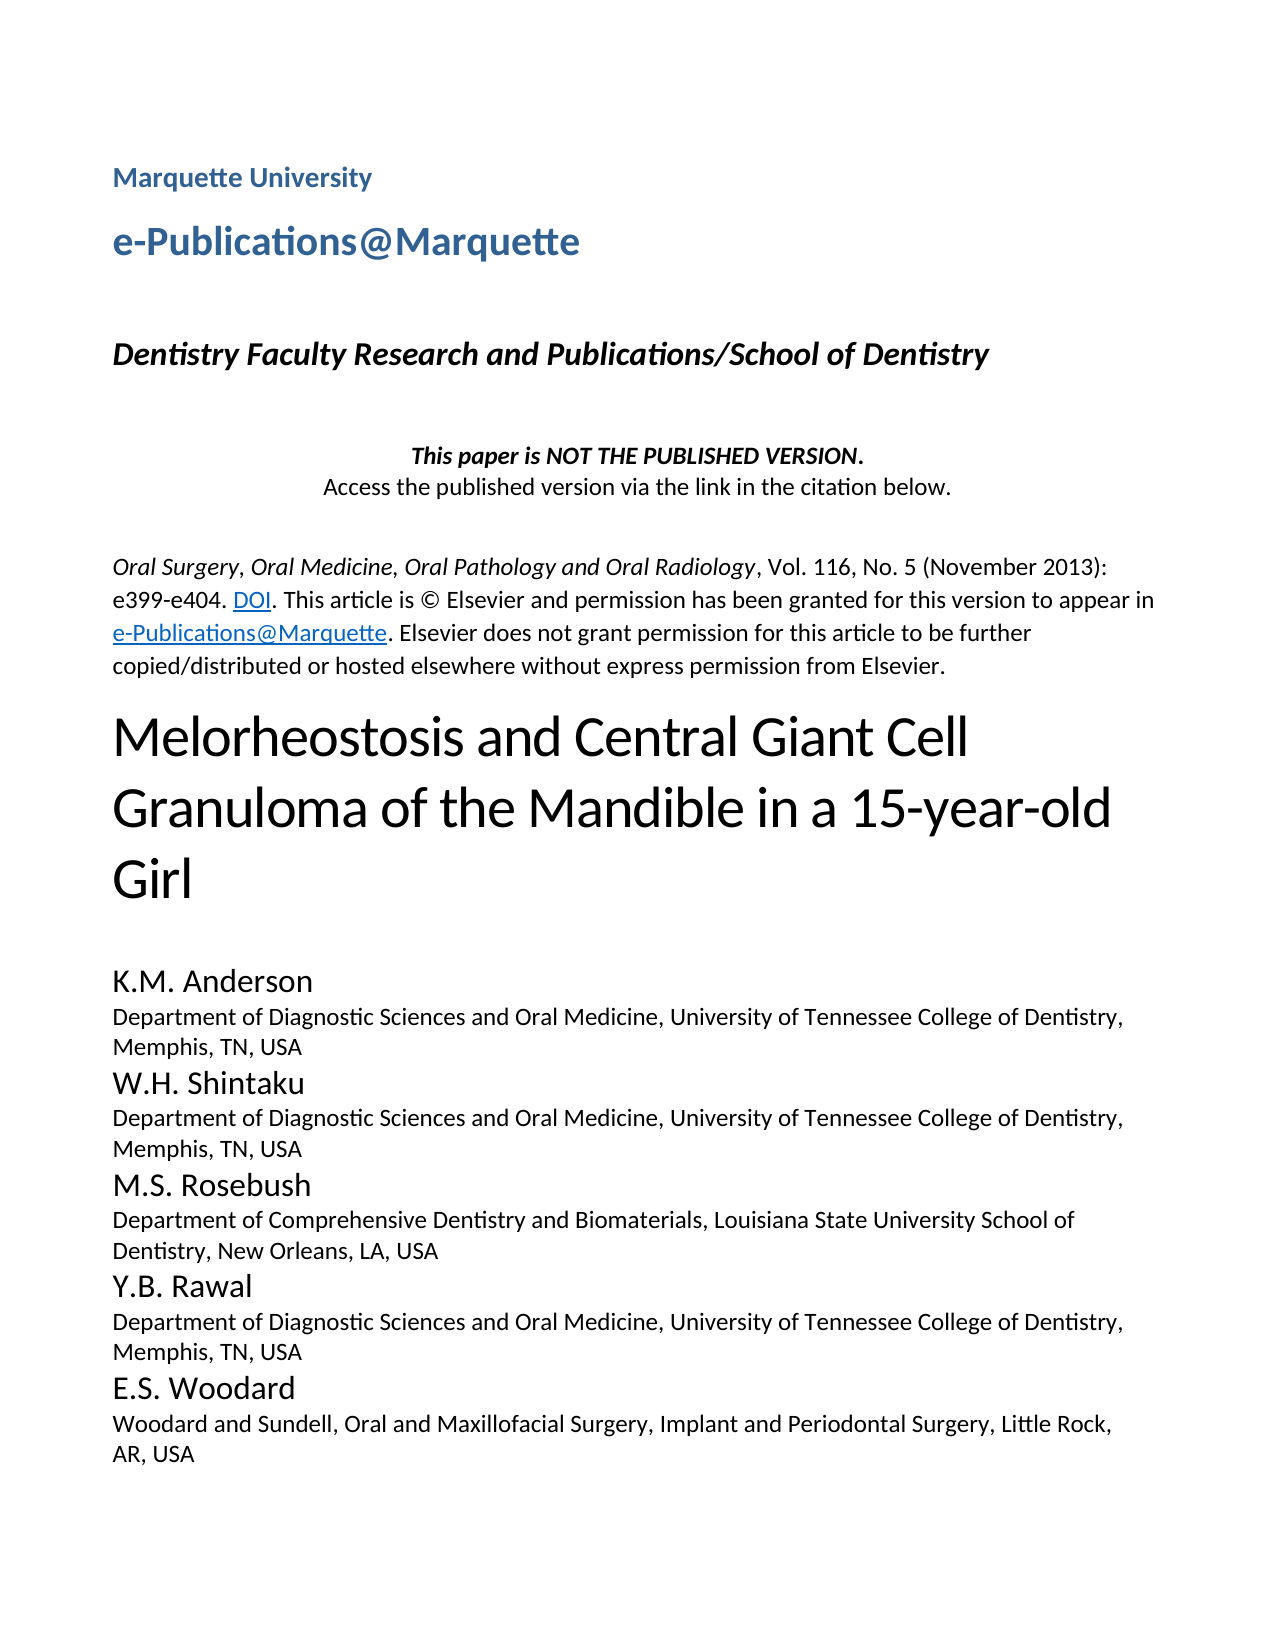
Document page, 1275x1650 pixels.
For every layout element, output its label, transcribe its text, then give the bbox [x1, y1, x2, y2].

text Department of Diagnostic Sciences and Oral Medicine, University of Tennessee College of Dentistry, Memphis, TN, USA [112, 1102, 1162, 1163]
text Department of Diagnostic Sciences and Oral Medicine, University of Tennessee College of Dentistry, Memphis, TN, USA [112, 1001, 1162, 1062]
text Dentistry Faculty Research and Publications/School of Dentistry [112, 333, 1162, 374]
text e-Publications@Marquette [112, 214, 1162, 265]
text This paper is NOT THE PUBLISHED VERSION. [112, 440, 1162, 471]
text Oral Surgery, Oral Medicine, Oral Pathology and Oral Radiology, Vol. 116, No. 5 (November 2013): e399-e404. DOI. This article is © Elsevier and permission has been granted for this version to appear in e-Publications@Marquette. Elsevier does not grant permission for this article to be further copied/distributed or hosted elsewhere without express permission from Elsevier. [112, 551, 1162, 680]
text E.S. Woodard [112, 1367, 1162, 1408]
text W.H. Shintaku [112, 1062, 1162, 1102]
title Melorheostosis and Central Giant Cell Granuloma of the Mandible in a 15-year-old Girl [112, 699, 1162, 913]
text M.S. Rosebush [112, 1163, 1162, 1204]
text Woodard and Sundell, Oral and Maxillofacial Surgery, Implant and Periodontal Surgery, Little Rock, AR, USA [112, 1408, 1162, 1469]
text Department of Diagnostic Sciences and Oral Medicine, University of Tennessee College of Dentistry, Memphis, TN, USA [112, 1306, 1162, 1367]
text Y.B. Rawal [112, 1265, 1162, 1306]
text Marquette University [112, 159, 1162, 195]
text K.M. Anderson [112, 960, 1162, 1001]
text Access the published version via the link in the citation below. [112, 471, 1162, 501]
text Department of Comprehensive Dentistry and Biomaterials, Louisiana State University School of Dentistry, New Orleans, LA, USA [112, 1204, 1162, 1265]
